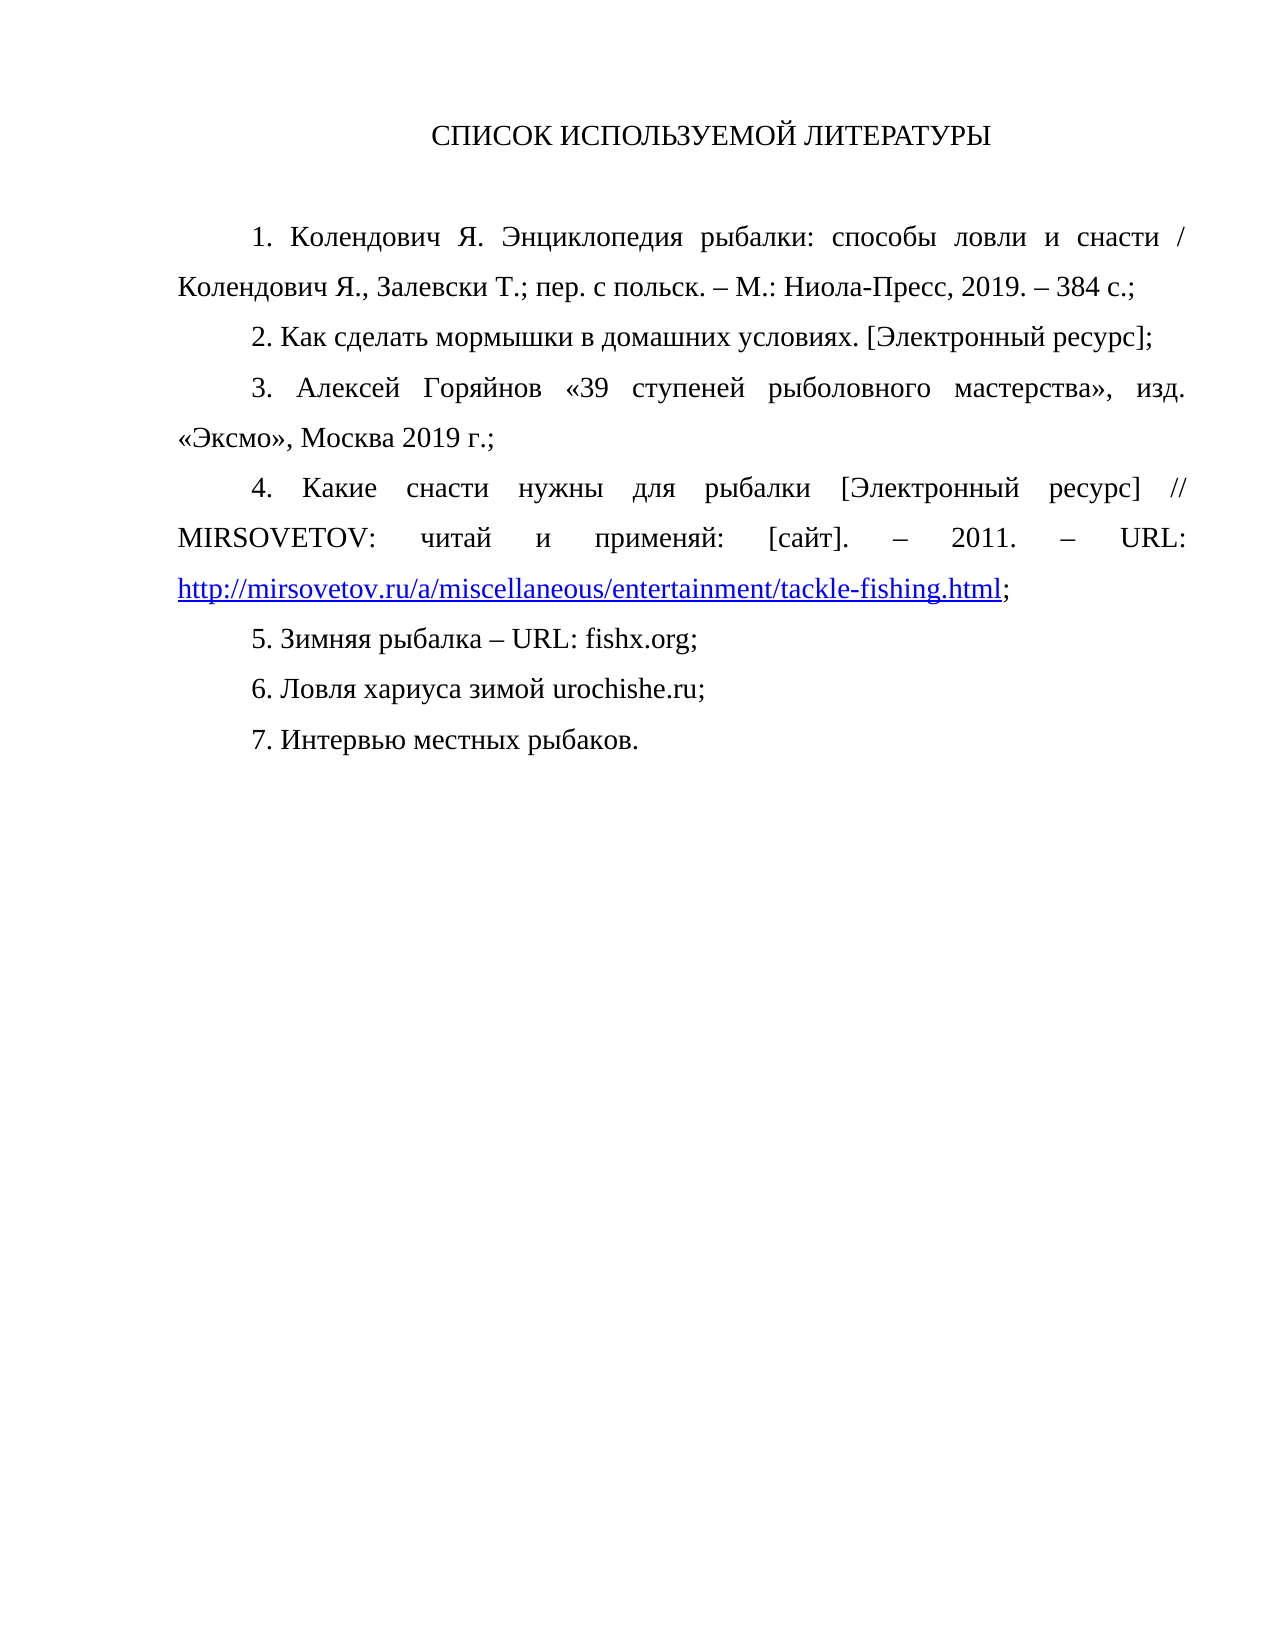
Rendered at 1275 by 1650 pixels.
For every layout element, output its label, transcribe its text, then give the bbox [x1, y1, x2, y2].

subtitle СПИСОК ИСПОЛЬЗУЕМОЙ ЛИТЕРАТУРЫ [177, 118, 1186, 152]
text 5. Зимняя рыбалка – URL: fishx.org; [177, 621, 1186, 655]
text 3. Алексей Горяйнов «39 ступеней рыболовного мастерства», изд. «Эксмо», Москва 2019 г.; [177, 370, 1186, 453]
text 4. Какие снасти нужны для рыбалки [Электронный ресурс] // mirsovetov: читай и применяй: [сайт]. – 2011. – URL: http://mirsovetov.ru/a/miscellaneous/entertainment/tackle-fishing.html; [177, 470, 1186, 604]
text 1. Колендович Я. Энциклопедия рыбалки: способы ловли и снасти / Колендович Я., Залевски Т.; пер. с польск. – М.: Ниола-Пресс, 2019. – 384 с.; [177, 219, 1186, 303]
text 7. Интервью местных рыбаков. [177, 722, 1186, 755]
text 6. Ловля хариуса зимой urochishe.ru; [177, 672, 1186, 705]
text 2. Как сделать мормышки в домашних условиях. [Электронный ресурс]; [177, 319, 1186, 353]
